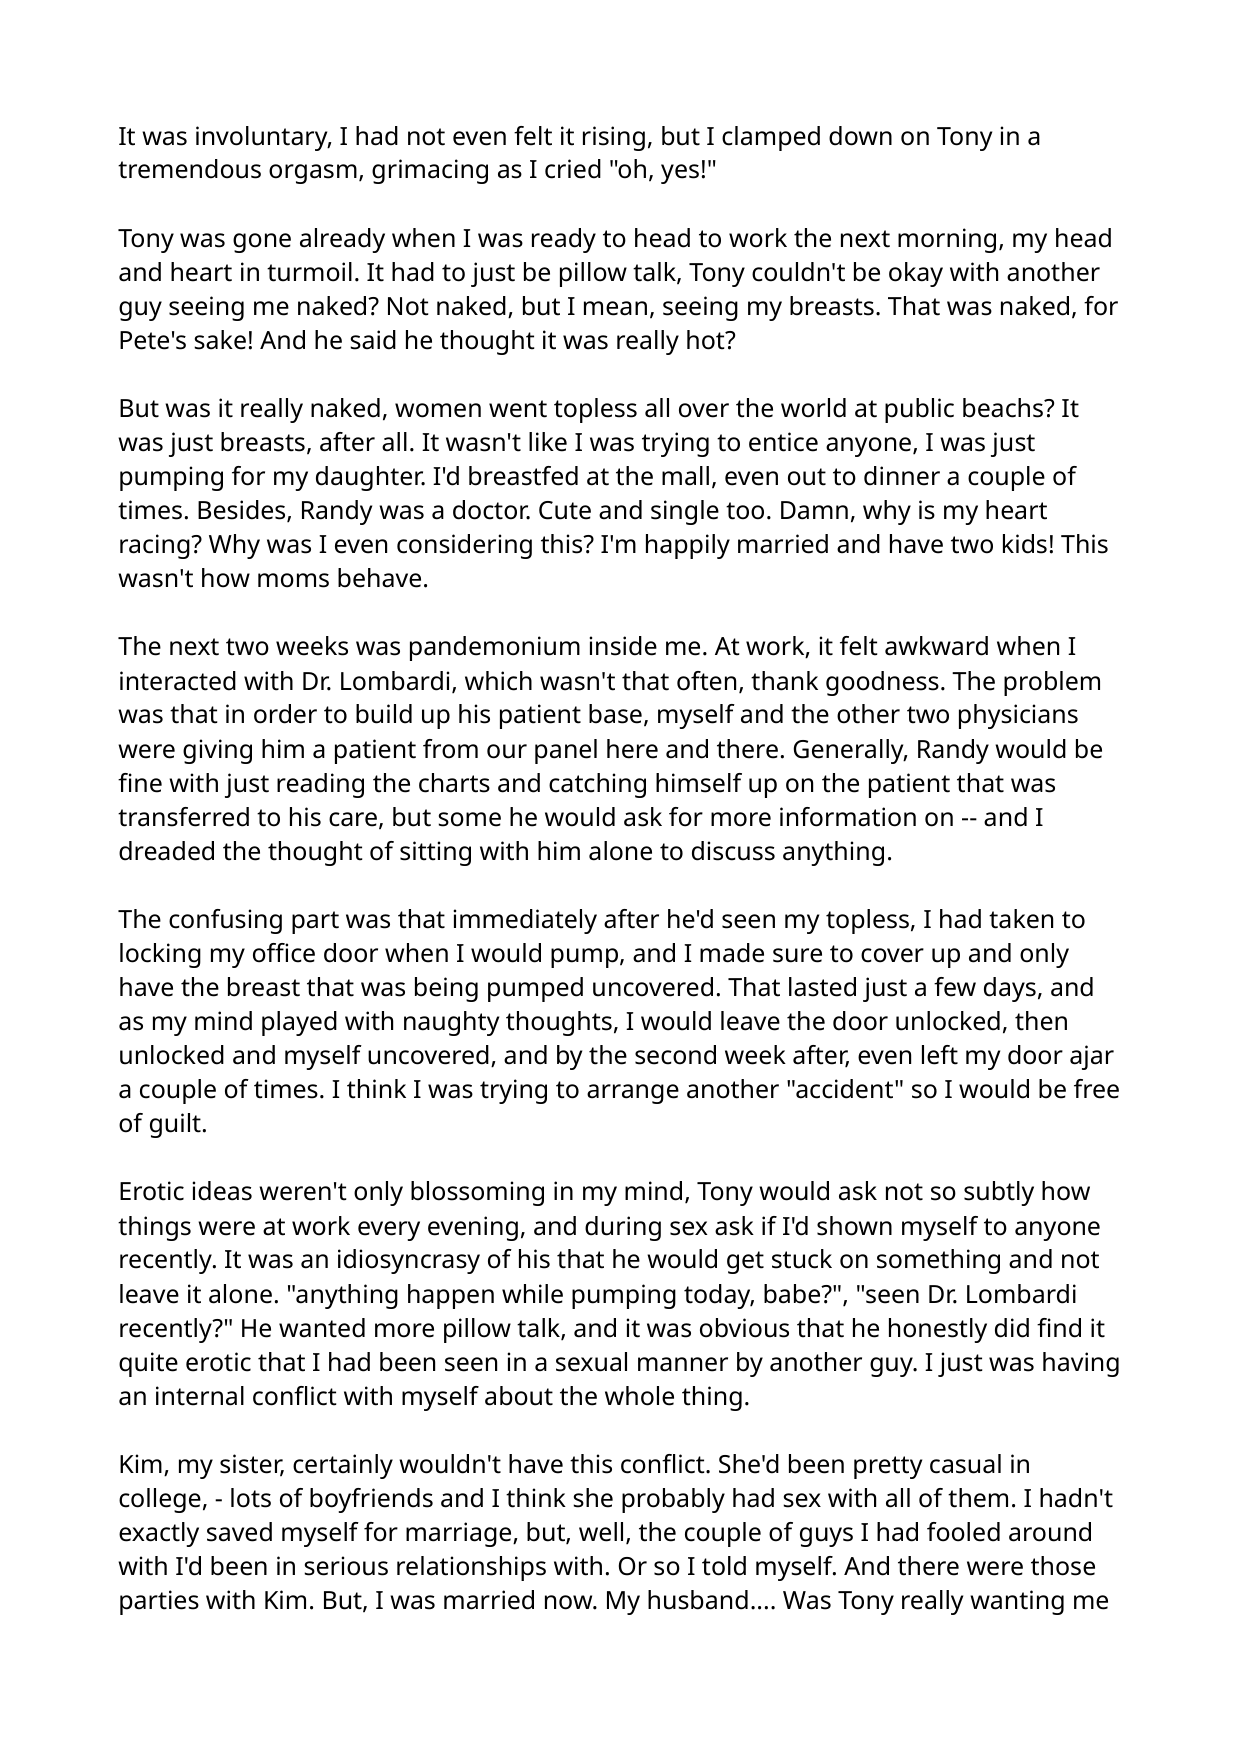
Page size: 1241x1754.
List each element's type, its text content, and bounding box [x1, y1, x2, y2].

text But was it really naked, women went topless all over the world at public beachs? It was just breasts, after all. It wasn't like I was trying to entice anyone, I was just pumping for my daughter. I'd breastfed at the mall, even out to dinner a couple of times. Besides, Randy was a doctor. Cute and single too. Damn, why is my heart racing? Why was I even considering this? I'm happily married and have two kids! This wasn't how moms behave. [118, 391, 1122, 595]
text Tony was gone already when I was ready to head to work the next morning, my head and heart in turmoil. It had to just be pillow talk, Tony couldn't be okay with another guy seeing me naked? Not naked, but I mean, seeing my breasts. That was naked, for Pete's sake! And he said he thought it was really hot? [118, 220, 1122, 357]
text Erotic ideas weren't only blossoming in my mind, Tony would ask not so subtly how things were at work every evening, and during sex ask if I'd shown myself to anyone recently. It was an idiosyncrasy of his that he would get stuck on something and not leave it alone. "anything happen while pumping today, babe?", "seen Dr. Lombardi recently?" He wanted more pillow talk, and it was obvious that he honestly did find it quite erotic that I had been seen in a sexual manner by another guy. I just was having an internal conflict with myself about the whole thing. [118, 1174, 1122, 1412]
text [118, 1447, 1122, 1617]
text The next two weeks was pandemonium inside me. At work, it felt awkward when I interacted with Dr. Lombardi, which wasn't that often, thank goodness. The problem was that in order to build up his patient base, myself and the other two physicians were giving him a patient from our panel here and there. Generally, Randy would be fine with just reading the charts and catching himself up on the patient that was transferred to his care, but some he would ask for more information on -- and I dreaded the thought of sitting with him alone to discuss anything. [118, 629, 1122, 867]
text The confusing part was that immediately after he'd seen my topless, I had taken to locking my office door when I would pump, and I made sure to cover up and only have the breast that was being pumped uncovered. That lasted just a few days, and as my mind played with naughty thoughts, I would leave the door unlocked, then unlocked and myself uncovered, and by the second week after, even left my door ajar a couple of times. I think I was trying to arrange another "accident" so I would be free of guilt. [118, 902, 1122, 1140]
text It was involuntary, I had not even felt it rising, but I clamped down on Tony in a tremendous orgasm, grimacing as I cried "oh, yes!" [118, 118, 1122, 186]
